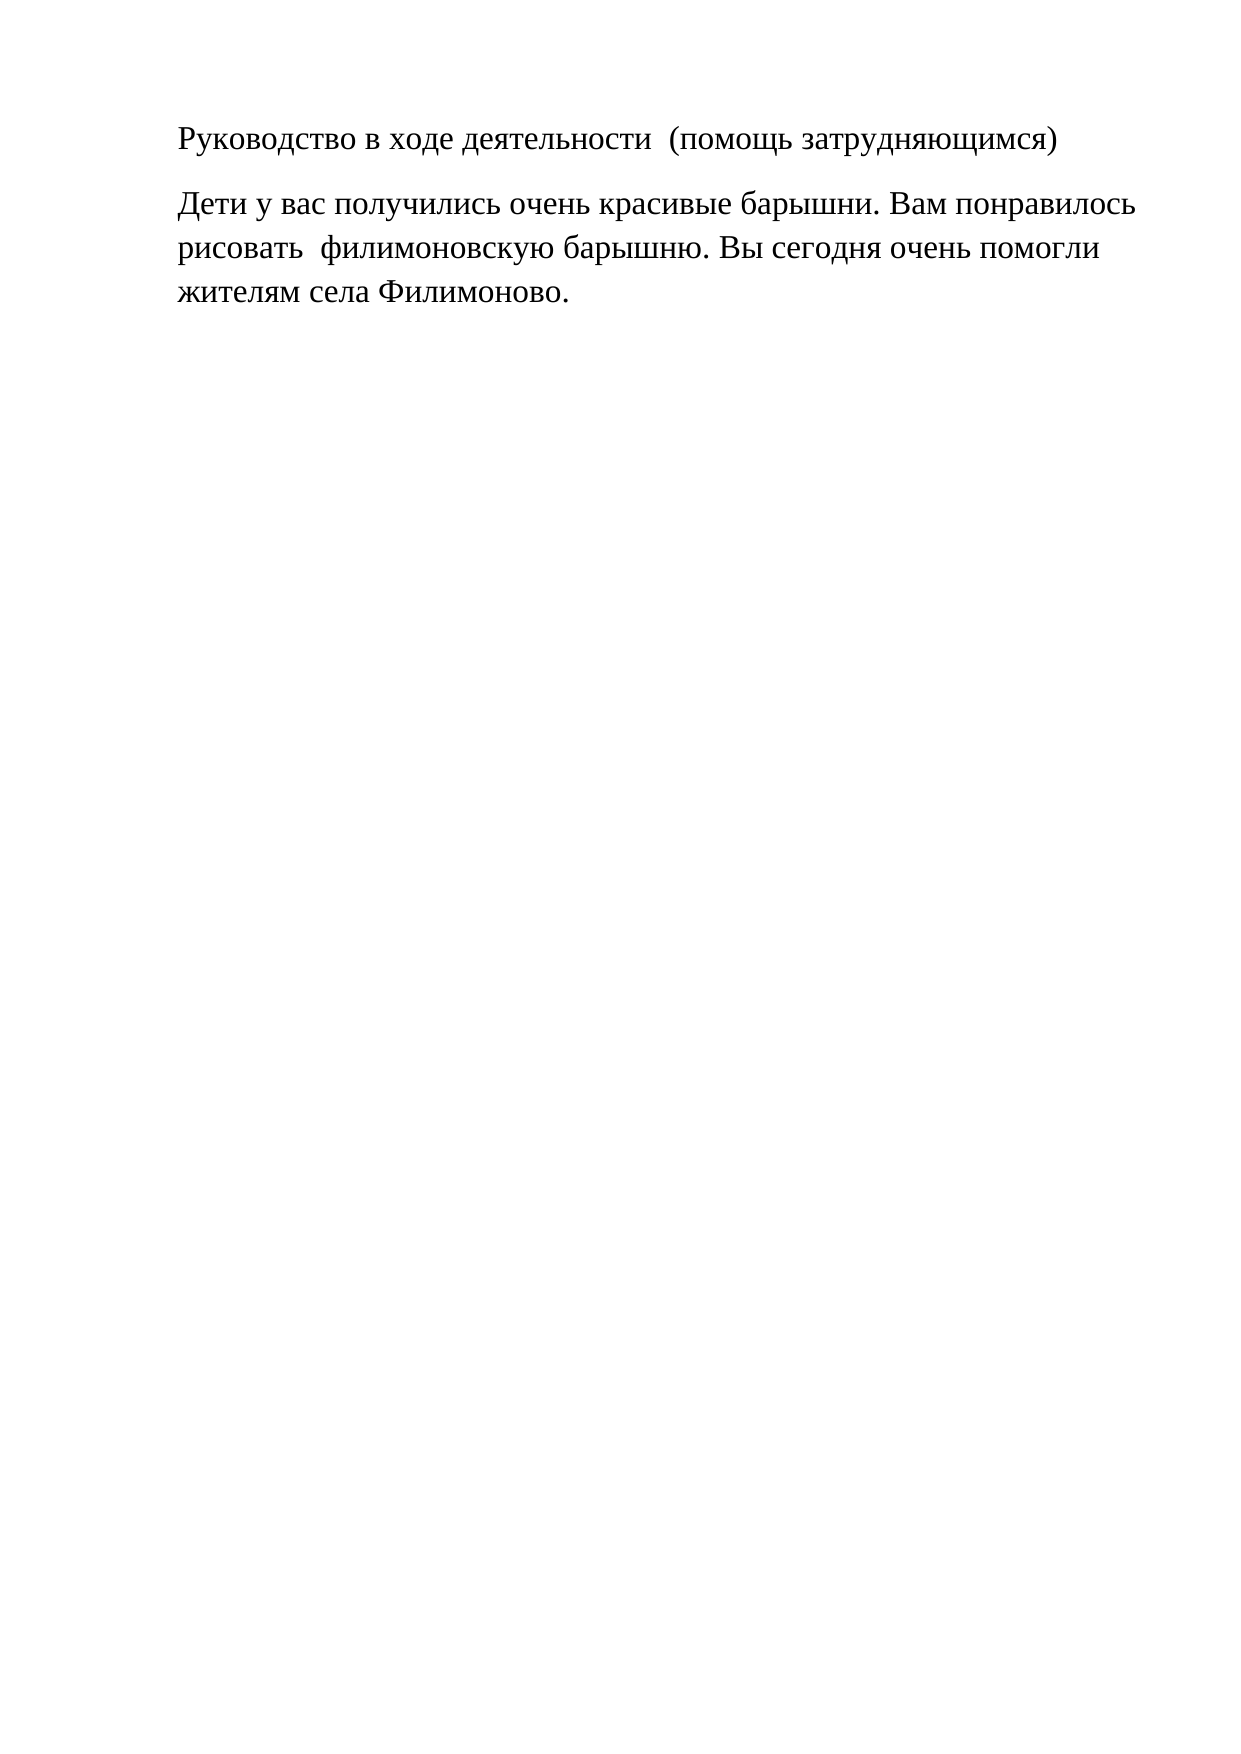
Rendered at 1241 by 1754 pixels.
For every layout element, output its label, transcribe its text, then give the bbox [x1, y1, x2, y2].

text Дети у вас получились очень красивые барышни. Вам понравилось рисовать филимоновскую барышню. Вы сегодня очень помогли жителям села Филимоново. [177, 183, 1152, 309]
text Руководство в ходе деятельности (помощь затрудняющимся) [177, 118, 1152, 156]
